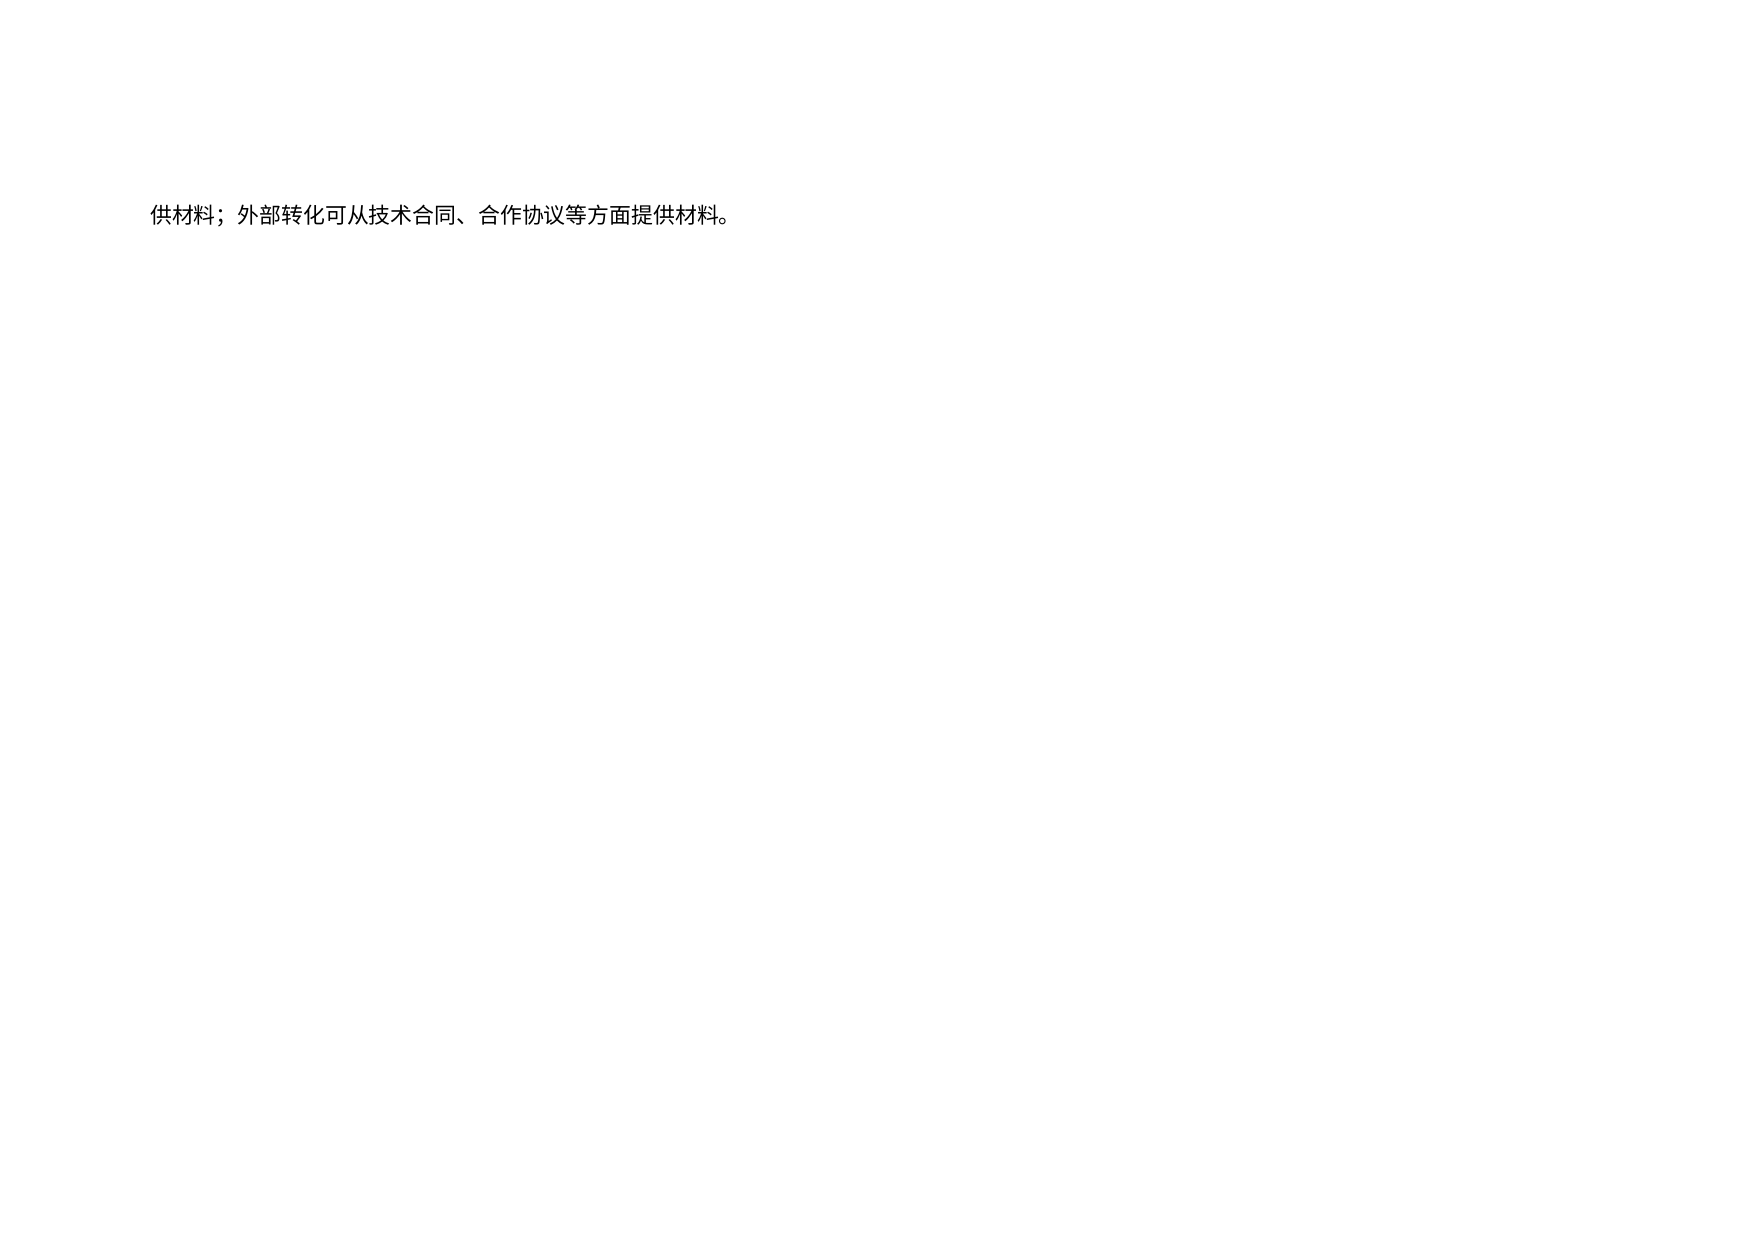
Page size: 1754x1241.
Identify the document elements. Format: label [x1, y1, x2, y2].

list [150, 198, 1604, 230]
